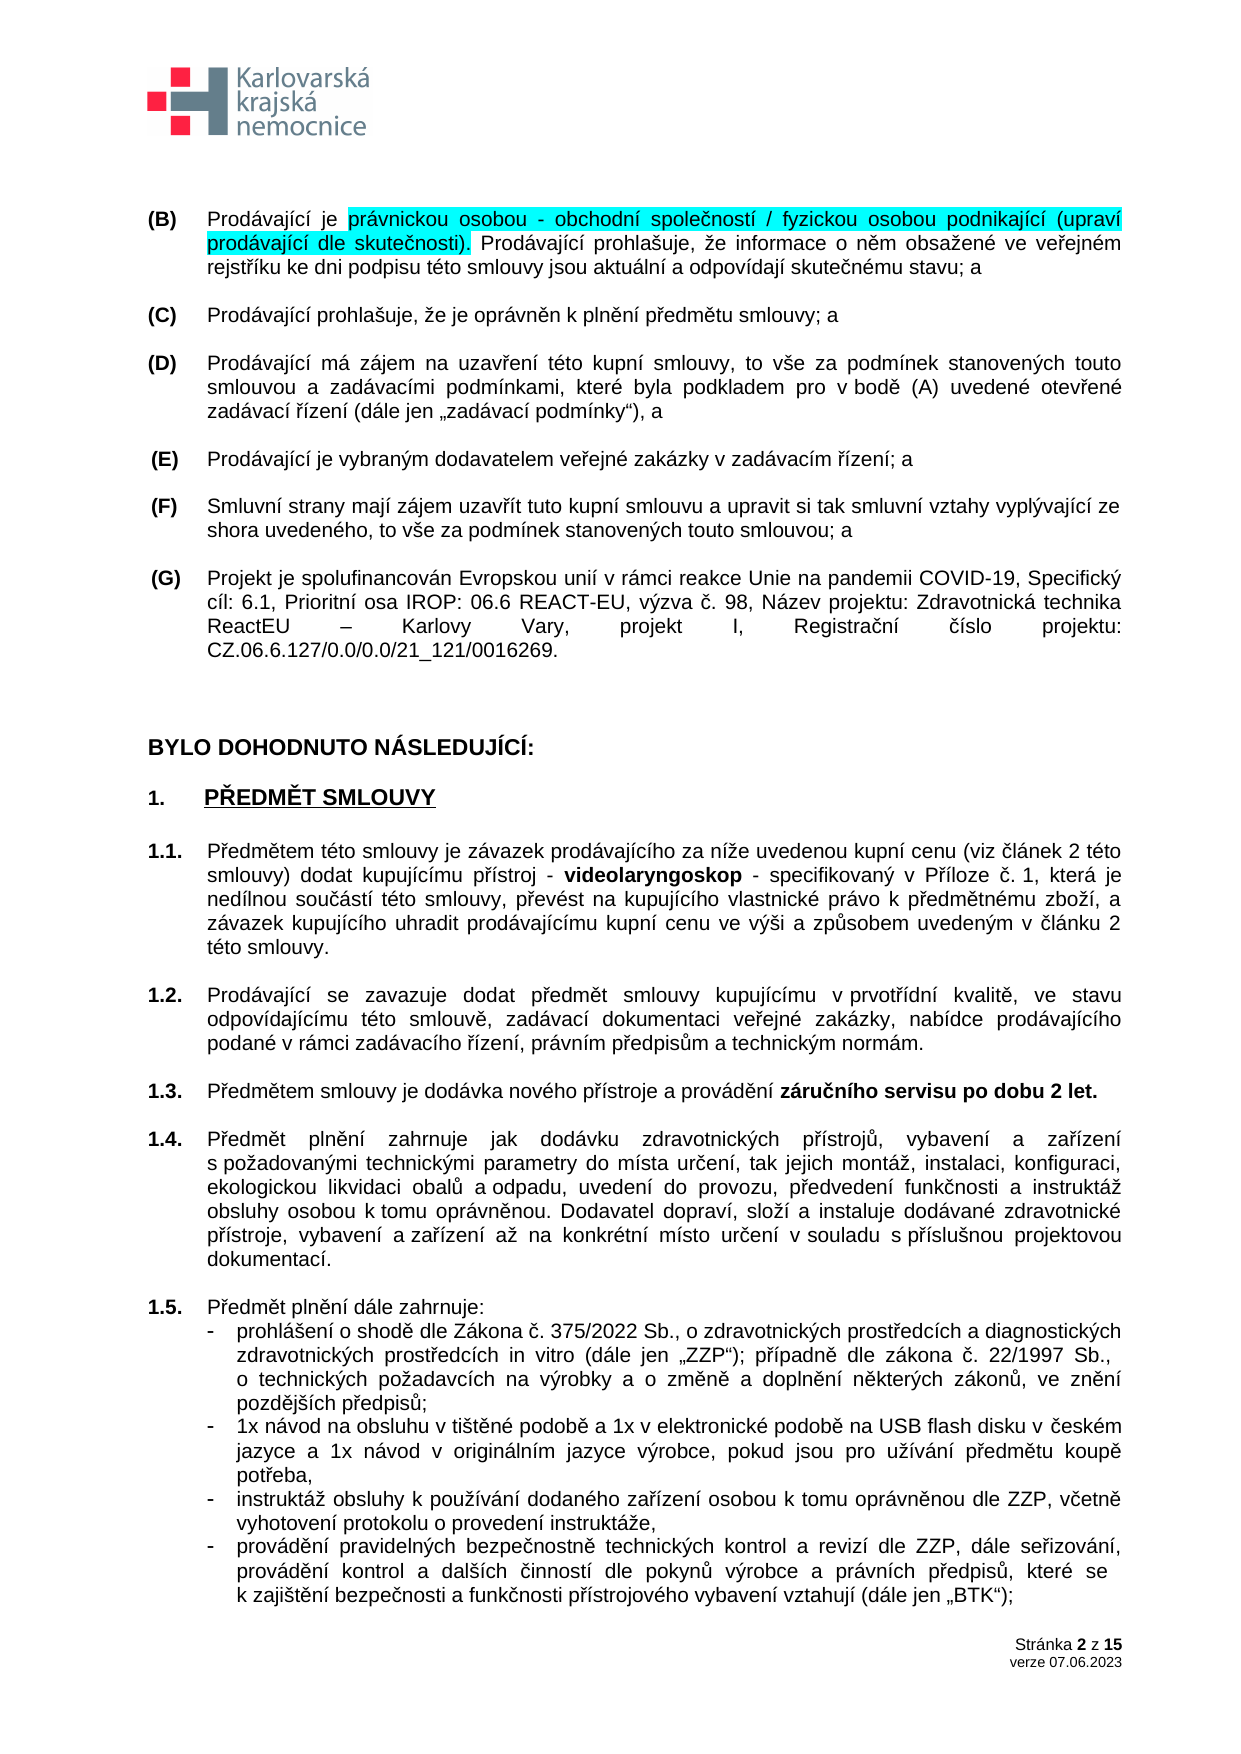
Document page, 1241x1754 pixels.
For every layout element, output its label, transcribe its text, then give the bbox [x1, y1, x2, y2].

list Předmět plnění zahrnuje jak dodávku zdravotnických přístrojů, vybavení a zařízení s požadovanými technickými parametry do místa určení, tak jejich montáž, instalaci, konfiguraci, ekologickou likvidaci obalů a odpadu, uvedení do provozu, předvedení funkčnosti a instruktáž obsluhy osobou k tomu oprávněnou. Dodavatel dopraví, složí a instaluje dodávané zdravotnické přístroje, vybavení a zařízení až na konkrétní místo určení v souladu s příslušnou projektovou dokumentací. [148, 1127, 1122, 1271]
list Prodávající má zájem na uzavření této kupní smlouvy, to vše za podmínek stanovených touto smlouvou a zadávacími podmínkami, které byla podkladem pro v bodě (A) uvedené otevřené zadávací řízení (dále jen „zadávací podmínky“), a [148, 351, 1122, 422]
list Předmětem smlouvy je dodávka nového přístroje a provádění záručního servisu po dobu 2 let. [148, 1079, 1122, 1103]
list Prodávající je právnickou osobou - obchodní společností / fyzickou osobou podnikající (upraví prodávající dle skutečnosti). Prodávající prohlašuje, že informace o něm obsažené ve veřejném rejstříku ke dni podpisu této smlouvy jsou aktuální a odpovídají skutečnému stavu; a [148, 207, 1122, 279]
list BYLO DOHODNUTO NÁSLEDUJÍCÍ: [148, 734, 1122, 760]
list Smluvní strany mají zájem uzavřít tuto kupní smlouvu a upravit si tak smluvní vztahy vyplývající ze shora uvedeného, to vše za podmínek stanovených touto smlouvou; a [151, 494, 1122, 542]
list Prodávající je vybraným dodavatelem veřejné zakázky v zadávacím řízení; a [151, 446, 1122, 470]
list 1x návod na obsluhu v tištěné podobě a 1x v elektronické podobě na USB flash disku v českém jazyce a 1x návod v originálním jazyce výrobce, pokud jsou pro užívání předmětu koupě potřeba, [207, 1414, 1122, 1486]
list Prodávající prohlašuje, že je oprávněn k plnění předmětu smlouvy; a [148, 303, 1122, 327]
list Předmět smlouvy [148, 784, 1122, 811]
list prohlášení o shodě dle Zákona č. 375/2022 Sb., o zdravotnických prostředcích a diagnostických zdravotnických prostředcích in vitro (dále jen „ZZP“); případně dle zákona č. 22/1997 Sb., o technických požadavcích na výrobky a o změně a doplnění některých zákonů, ve znění pozdějších předpisů; [207, 1318, 1122, 1414]
list Předmět plnění dále zahrnuje: [148, 1294, 1122, 1318]
picture [147, 67, 373, 136]
list Projekt je spolufinancován Evropskou unií v rámci reakce Unie na pandemii COVID-19, Specifický cíl: 6.1, Prioritní osa IROP: 06.6 REACT-EU, výzva č. 98, Název projektu: Zdravotnická technika ReactEU – Karlovy Vary, projekt I, Registrační číslo projektu: CZ.06.6.127/0.0/0.0/21_121/0016269. [151, 566, 1122, 662]
list Předmětem této smlouvy je závazek prodávajícího za níže uvedenou kupní cenu (viz článek 2 této smlouvy) dodat kupujícímu přístroj - videolaryngoskop - specifikovaný v Příloze č. 1, která je nedílnou součástí této smlouvy, převést na kupujícího vlastnické právo k předmětnému zboží, a závazek kupujícího uhradit prodávajícímu kupní cenu ve výši a způsobem uvedeným v článku 2 této smlouvy. [148, 839, 1122, 959]
list provádění pravidelných bezpečnostně technických kontrol a revizí dle ZZP, dále seřizování, provádění kontrol a dalších činností dle pokynů výrobce a právních předpisů, které se k zajištění bezpečnosti a funkčnosti přístrojového vybavení vztahují (dále jen „BTK“); [207, 1534, 1122, 1606]
list Prodávající se zavazuje dodat předmět smlouvy kupujícímu v prvotřídní kvalitě, ve stavu odpovídajícímu této smlouvě, zadávací dokumentaci veřejné zakázky, nabídce prodávajícího podané v rámci zadávacího řízení, právním předpisům a technickým normám. [148, 983, 1122, 1055]
list instruktáž obsluhy k používání dodaného zařízení osobou k tomu oprávněnou dle ZZP, včetně vyhotovení protokolu o provedení instruktáže, [207, 1486, 1122, 1534]
